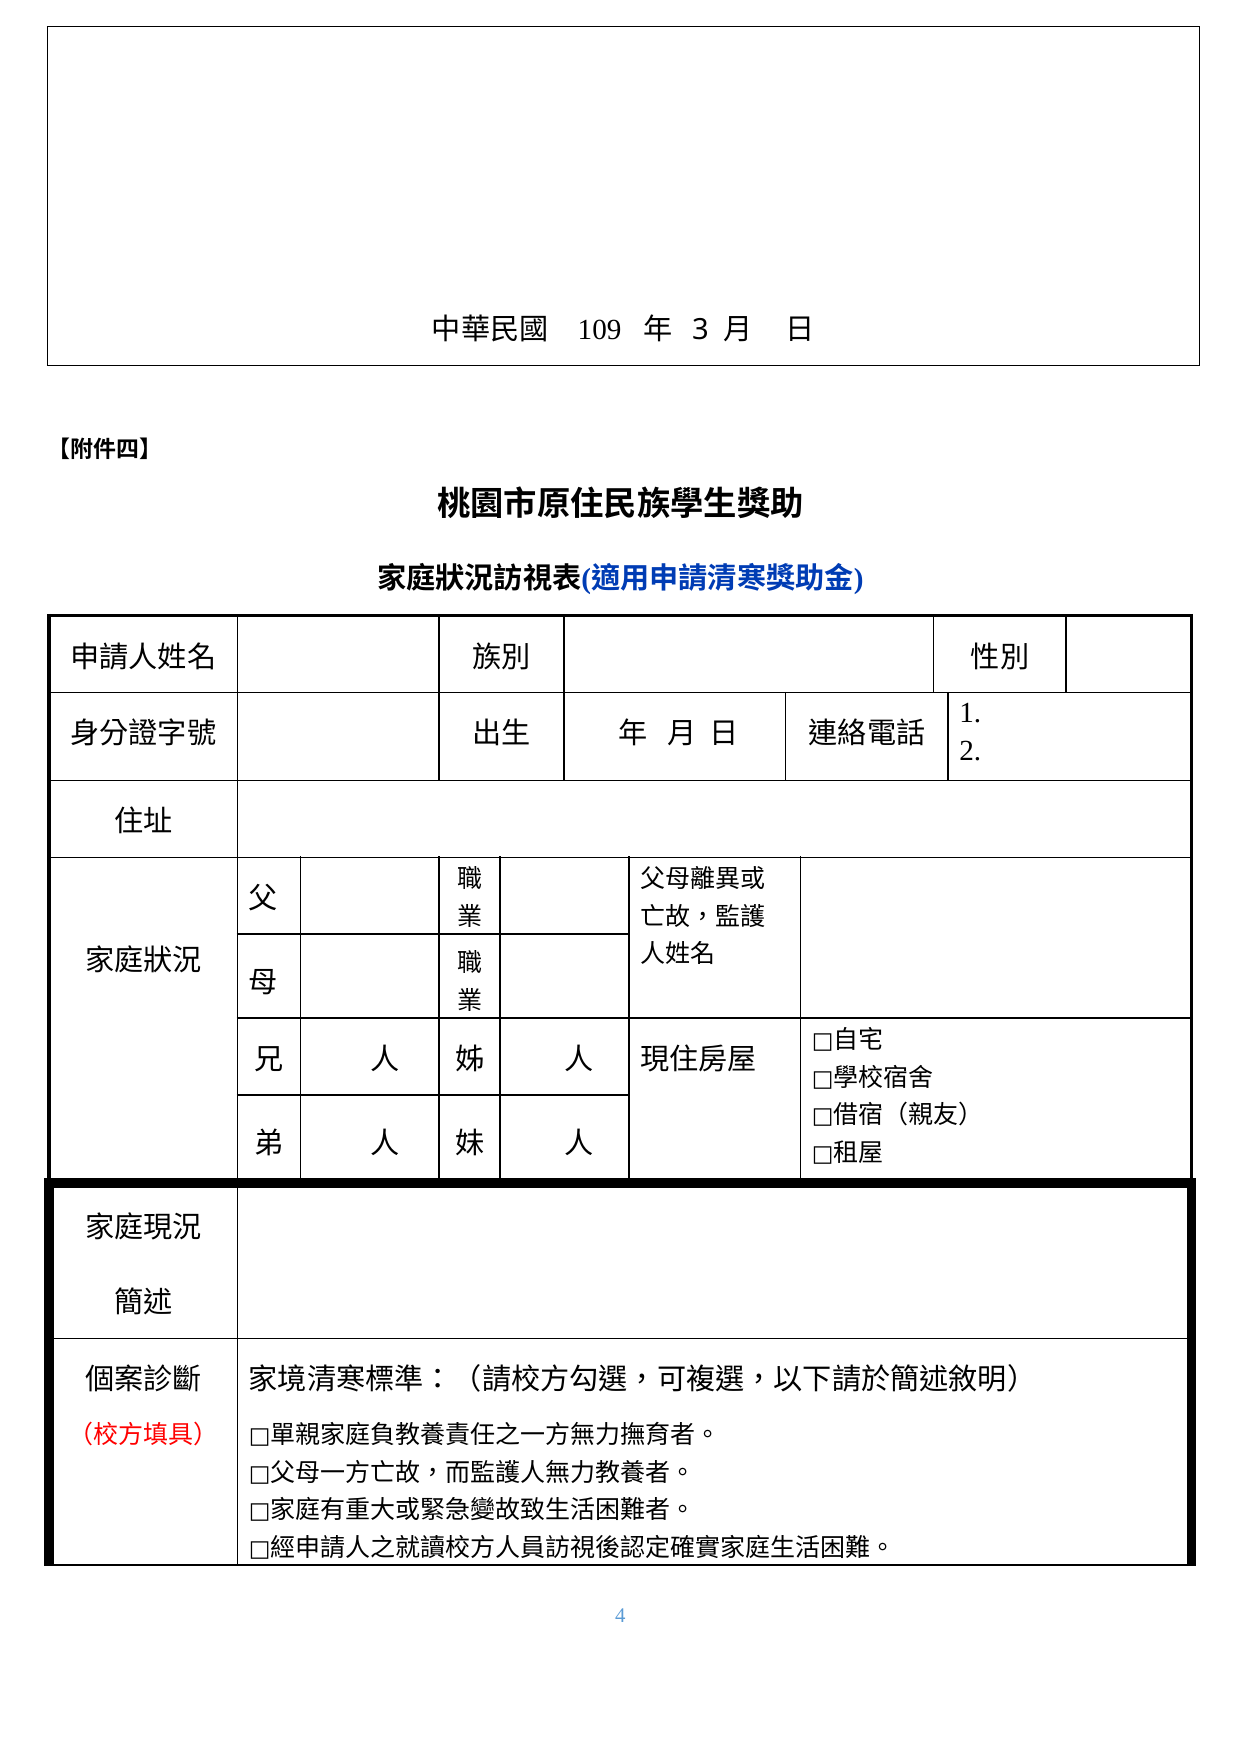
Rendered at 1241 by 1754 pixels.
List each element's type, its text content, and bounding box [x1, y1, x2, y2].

text 【附件四】 [47, 430, 1208, 464]
table_header 性別 [934, 617, 1065, 692]
table_cell 人 [501, 1019, 628, 1094]
table_cell 兄 [238, 1019, 300, 1094]
text 桃園市原住民族學生獎助 [47, 464, 1193, 539]
table_cell 父母離異或亡故，監護人姓名 [630, 858, 800, 1017]
table_cell 個案診斷 （校方填具） [54, 1339, 237, 1564]
text 家庭狀況訪視表(適用申請清寒獎助金) [47, 539, 1193, 614]
table_cell 姊 [440, 1019, 499, 1094]
table_header [1067, 617, 1190, 692]
table_cell 家境清寒標準：（請校方勾選，可複選，以下請於簡述敘明） □單親家庭負教養責任之一方無力撫育者。 □父母一方亡故，而監護人無力教養者。 □家庭有重大或緊急變故致生活困難者。 □經申請人之就讀校方人員訪視後認定確實家庭生活困難。 [238, 1339, 1187, 1564]
table_cell [801, 858, 1190, 1017]
table_cell 弟 [238, 1096, 300, 1178]
table_cell 家庭現況 簡述 [54, 1188, 237, 1338]
table_cell 現住房屋 [630, 1019, 800, 1178]
table_header 族別 [440, 617, 563, 692]
table_cell [301, 935, 438, 1017]
table_cell [238, 1188, 1187, 1338]
table_cell 出生 [440, 693, 563, 780]
table_cell 人 [301, 1019, 438, 1094]
table_cell [301, 858, 438, 933]
table_cell 年 月 日 [565, 693, 785, 780]
table_cell 職業 [440, 858, 499, 933]
table_cell 人 [301, 1096, 438, 1178]
table_cell [501, 858, 628, 933]
table_cell 家庭狀況 [51, 858, 237, 1178]
table_cell [238, 693, 438, 780]
table_cell 住址 [51, 781, 237, 856]
table_cell 妹 [440, 1096, 499, 1178]
table_header [565, 617, 933, 692]
table_cell [238, 781, 1190, 856]
table_cell 父 [238, 858, 300, 933]
table_header 申請人姓名 [51, 617, 237, 692]
table_cell 連絡電話 [786, 693, 947, 780]
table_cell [48, 27, 1199, 365]
table_cell 母 [238, 935, 300, 1017]
table_header [238, 617, 438, 692]
table_cell □自宅 □學校宿舍 □借宿（親友） □租屋 [801, 1019, 1190, 1178]
table_cell 1. 2. [949, 693, 1190, 780]
table_cell 職業 [440, 935, 499, 1017]
table_cell 人 [501, 1096, 628, 1178]
table_cell 身分證字號 [51, 693, 237, 780]
table_cell [501, 935, 628, 1017]
